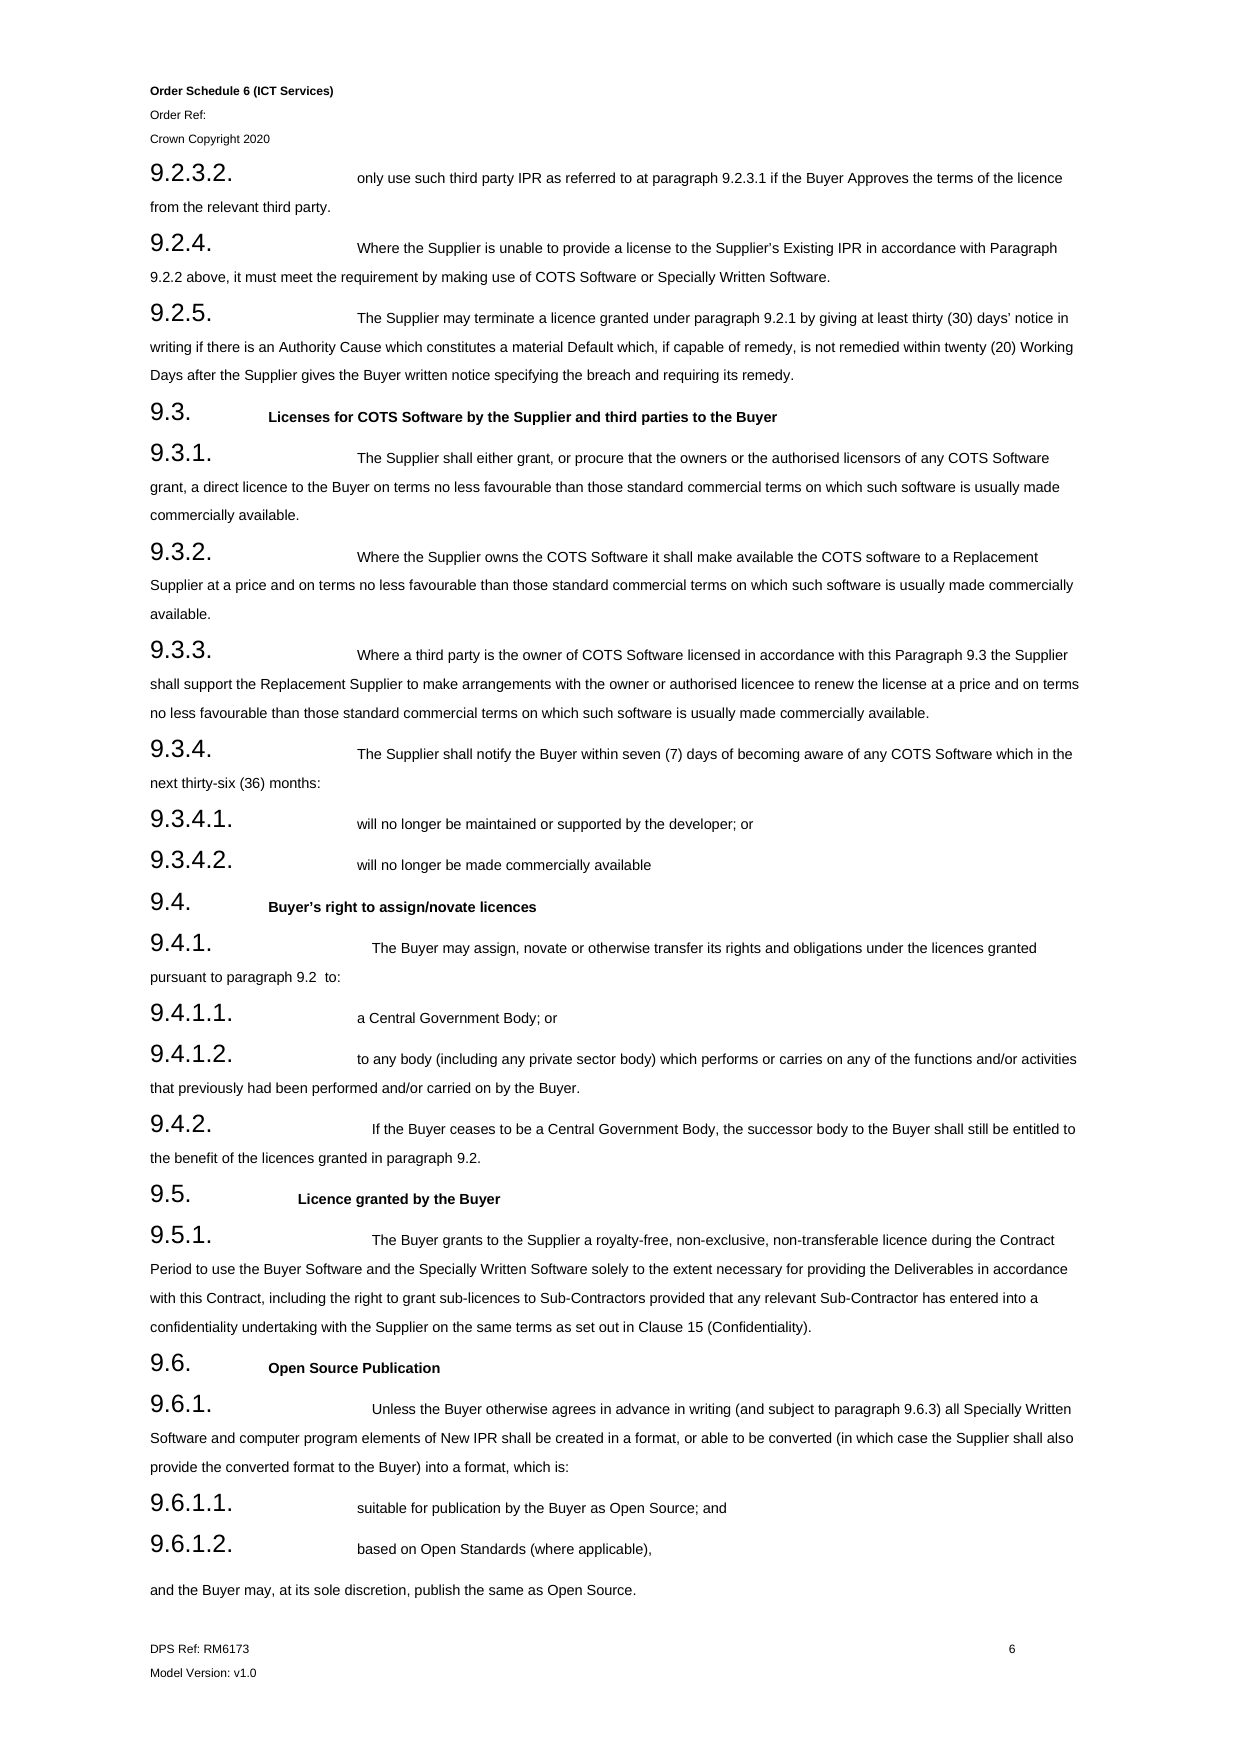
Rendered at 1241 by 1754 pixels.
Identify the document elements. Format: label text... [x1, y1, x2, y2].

list Where a third party is the owner of COTS Software licensed in accordance with this Paragraph 9.3 the Supplier shall support the Replacement Supplier to make arrangements with the owner or authorised licencee to renew the license at a price and on terms no less favourable than those standard commercial terms on which such software is usually made commercially available. [150, 635, 1090, 721]
list Open Source Publication [150, 1348, 1090, 1376]
list will no longer be maintained or supported by the developer; or [150, 804, 1090, 833]
text and the Buyer may, at its sole discretion, publish the same as Open Source. [150, 1570, 1090, 1599]
list to any body (including any private sector body) which performs or carries on any of the functions and/or activities that previously had been performed and/or carried on by the Buyer. [150, 1039, 1090, 1096]
list The Supplier may terminate a licence granted under paragraph 9.2.1 by giving at least thirty (30) days’ notice in writing if there is an Authority Cause which constitutes a material Default which, if capable of remedy, is not remedied within twenty (20) Working Days after the Supplier gives the Buyer written notice specifying the breach and requiring its remedy. [150, 298, 1090, 384]
list If the Buyer ceases to be a Central Government Body, the successor body to the Buyer shall still be entitled to the benefit of the licences granted in paragraph 9.2. [150, 1109, 1090, 1166]
list Where the Supplier is unable to provide a license to the Supplier’s Existing IPR in accordance with Paragraph 9.2.2 above, it must meet the requirement by making use of COTS Software or Specially Written Software. [150, 228, 1090, 285]
list will no longer be made commercially available [150, 845, 1090, 874]
list Where the Supplier owns the COTS Software it shall make available the COTS software to a Replacement Supplier at a price and on terms no less favourable than those standard commercial terms on which such software is usually made commercially available. [150, 536, 1090, 623]
list Unless the Buyer otherwise agrees in advance in writing (and subject to paragraph 9.6.3) all Specially Written Software and computer program elements of New IPR shall be created in a format, or able to be converted (in which case the Supplier shall also provide the converted format to the Buyer) into a format, which is: [150, 1389, 1090, 1475]
list The Supplier shall either grant, or procure that the owners or the authorised licensors of any COTS Software grant, a direct licence to the Buyer on terms no less favourable than those standard commercial terms on which such software is usually made commercially available. [150, 438, 1090, 524]
list Licenses for COTS Software by the Supplier and third parties to the Buyer [150, 396, 1090, 425]
list The Buyer may assign, novate or otherwise transfer its rights and obligations under the licences granted pursuant to paragraph 9.2 to: [150, 928, 1090, 985]
list a Central Government Body; or [150, 998, 1090, 1026]
list Buyer’s right to assign/novate licences [150, 886, 1090, 915]
list The Supplier shall notify the Buyer within seven (7) days of becoming aware of any COTS Software which in the next thirty-six (36) months: [150, 734, 1090, 791]
list suitable for publication by the Buyer as Open Source; and [150, 1488, 1090, 1516]
list only use such third party IPR as referred to at paragraph 9.2.3.1 if the Buyer Approves the terms of the licence from the relevant third party. [150, 158, 1090, 215]
list based on Open Standards (where applicable), [150, 1529, 1090, 1558]
list The Buyer grants to the Supplier a royalty-free, non-exclusive, non-transferable licence during the Contract Period to use the Buyer Software and the Specially Written Software solely to the extent necessary for providing the Deliverables in accordance with this Contract, including the right to grant sub-licences to Sub-Contractors provided that any relevant Sub-Contractor has entered into a confidentiality undertaking with the Supplier on the same terms as set out in Clause 15 (Confidentiality). [150, 1220, 1090, 1335]
list Licence granted by the Buyer [150, 1179, 1090, 1208]
